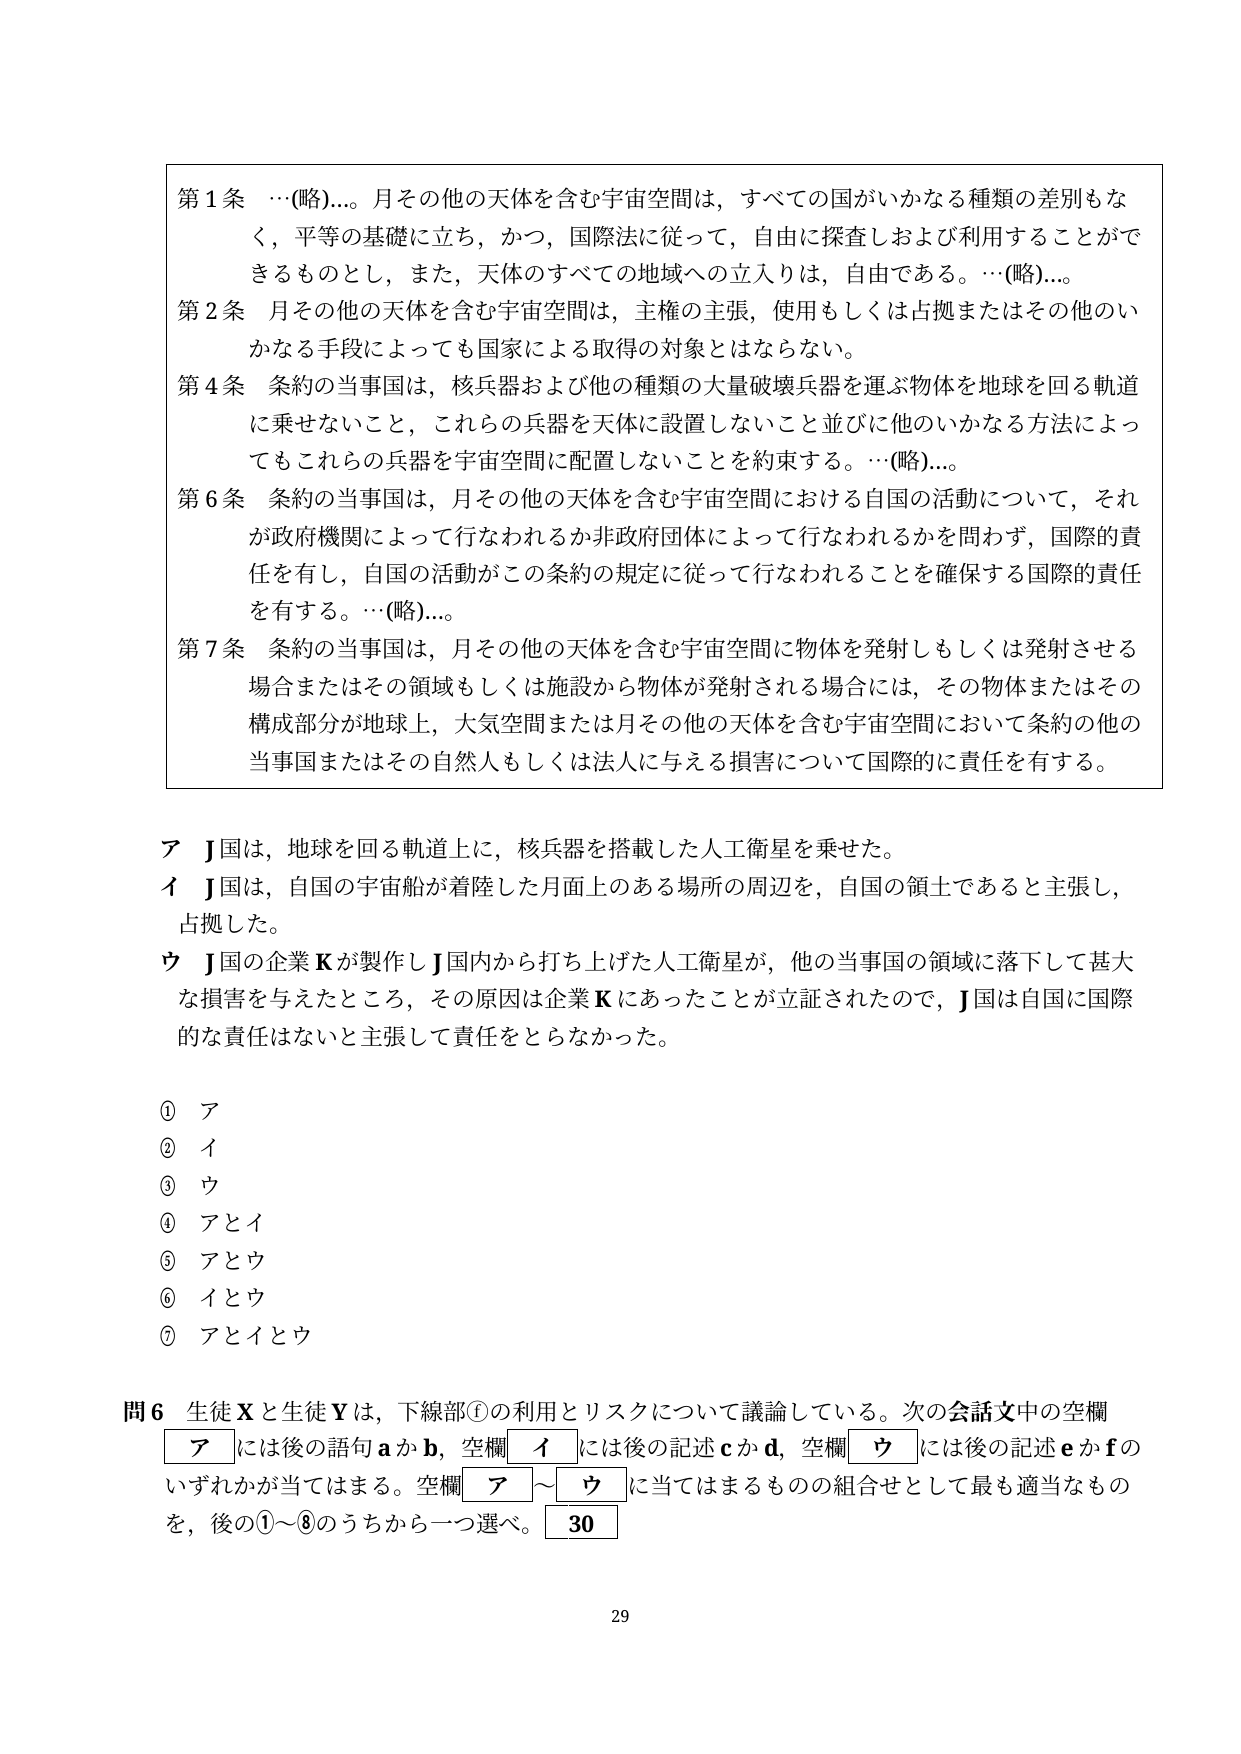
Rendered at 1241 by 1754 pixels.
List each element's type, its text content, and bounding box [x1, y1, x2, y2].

text ⑦ アとイとウ [159, 1314, 1152, 1352]
table_header 第1条 …(略)…。月その他の天体を含む宇宙空間は，すべての国がいかなる種類の差別もなく，平等の基礎に立ち，かつ，国際法に従って，自由に探査しおよび利用することができるものとし，また，天体のすべての地域への立入りは，自由である。…(略)…。 第2条 月その他の天体を含む宇宙空間は，主権の主張，使用もしくは占拠またはその他のいかなる手段によっても国家による取得の対象とはならない。 第4条 条約の当事国は，核兵器および他の種類の大量破壊兵器を運ぶ物体を地球を回る軌道に乗せないこと，これらの兵器を天体に設置しないこと並びに他のいかなる方法によってもこれらの兵器を宇宙空間に配置しないことを約束する。…(略)…。 第6条 条約の当事国は，月その他の天体を含む宇宙空間における自国の活動について，それが政府機関によって行なわれるか非政府団体によって行なわれるかを問わず，国際的責任を有し，自国の活動がこの条約の規定に従って行なわれることを確保する国際的責任を有する。…(略)…。 第7条 条約の当事国は，月その他の天体を含む宇宙空間に物体を発射しもしくは発射させる場合またはその領域もしくは施設から物体が発射される場合には，その物体またはその構成部分が地球上，大気空間または月その他の天体を含む宇宙空間において条約の他の当事国またはその自然人もしくは法人に与える損害について国際的に責任を有する。 [167, 165, 1162, 788]
text 問6 生徒Xと生徒Yは，下線部ⓕの利用とリスクについて議論している。次の会話文中の空欄 ア には後の語句aかb，空欄 イ には後の記述cかd，空欄 ウ には後の記述eかfのいずれかが当てはまる。空欄 ア ～ ウ に当てはまるものの組合せとして最も適当なものを，後の①～⑧のうちから一つ選べ。 30 [123, 1389, 1152, 1539]
text ② イ [159, 1127, 1152, 1164]
text ⑥ イとウ [159, 1277, 1152, 1314]
text ア J国は，地球を回る軌道上に，核兵器を搭載した人工衛星を乗せた。 [159, 827, 1152, 864]
text ウ J国の企業Kが製作しJ国内から打ち上げた人工衛星が，他の当事国の領域に落下して甚大な損害を与えたところ，その原因は企業Kにあったことが立証されたので，J国は自国に国際的な責任はないと主張して責任をとらなかった。 [159, 939, 1152, 1052]
text ③ ウ [159, 1164, 1152, 1202]
text ⑤ アとウ [159, 1239, 1152, 1277]
text イ J国は，自国の宇宙船が着陸した月面上のある場所の周辺を，自国の領土であると主張し，占拠した。 [159, 864, 1152, 939]
text ④ アとイ [159, 1202, 1152, 1239]
text ① ア [159, 1089, 1152, 1127]
